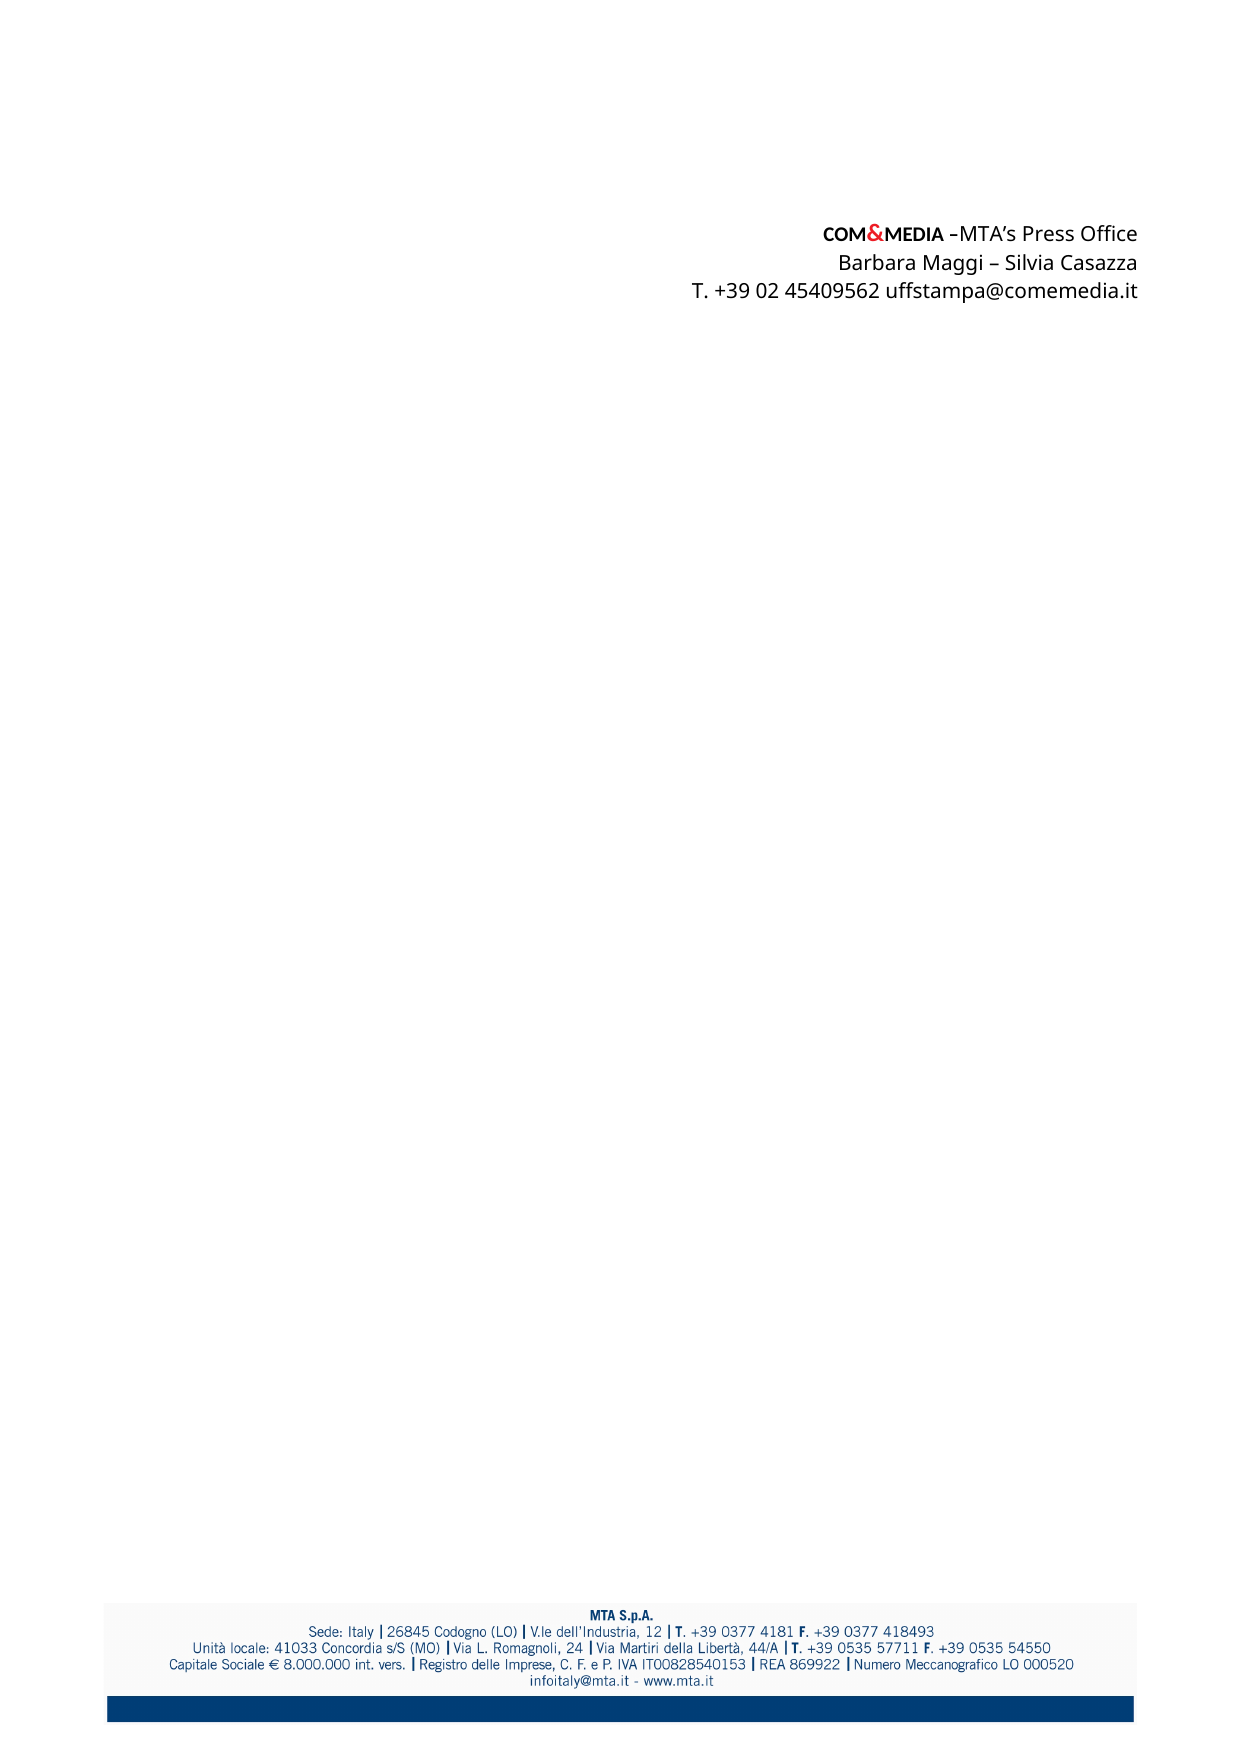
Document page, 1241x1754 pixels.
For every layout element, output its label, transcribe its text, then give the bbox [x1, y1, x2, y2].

text Barbara Maggi – Silvia Casazza [103, 248, 1138, 276]
text COM&MEDIA –MTA’s Press Office [103, 217, 1138, 248]
picture [103, 1603, 1137, 1725]
text T. +39 02 45409562 uffstampa@comemedia.it [103, 276, 1138, 305]
